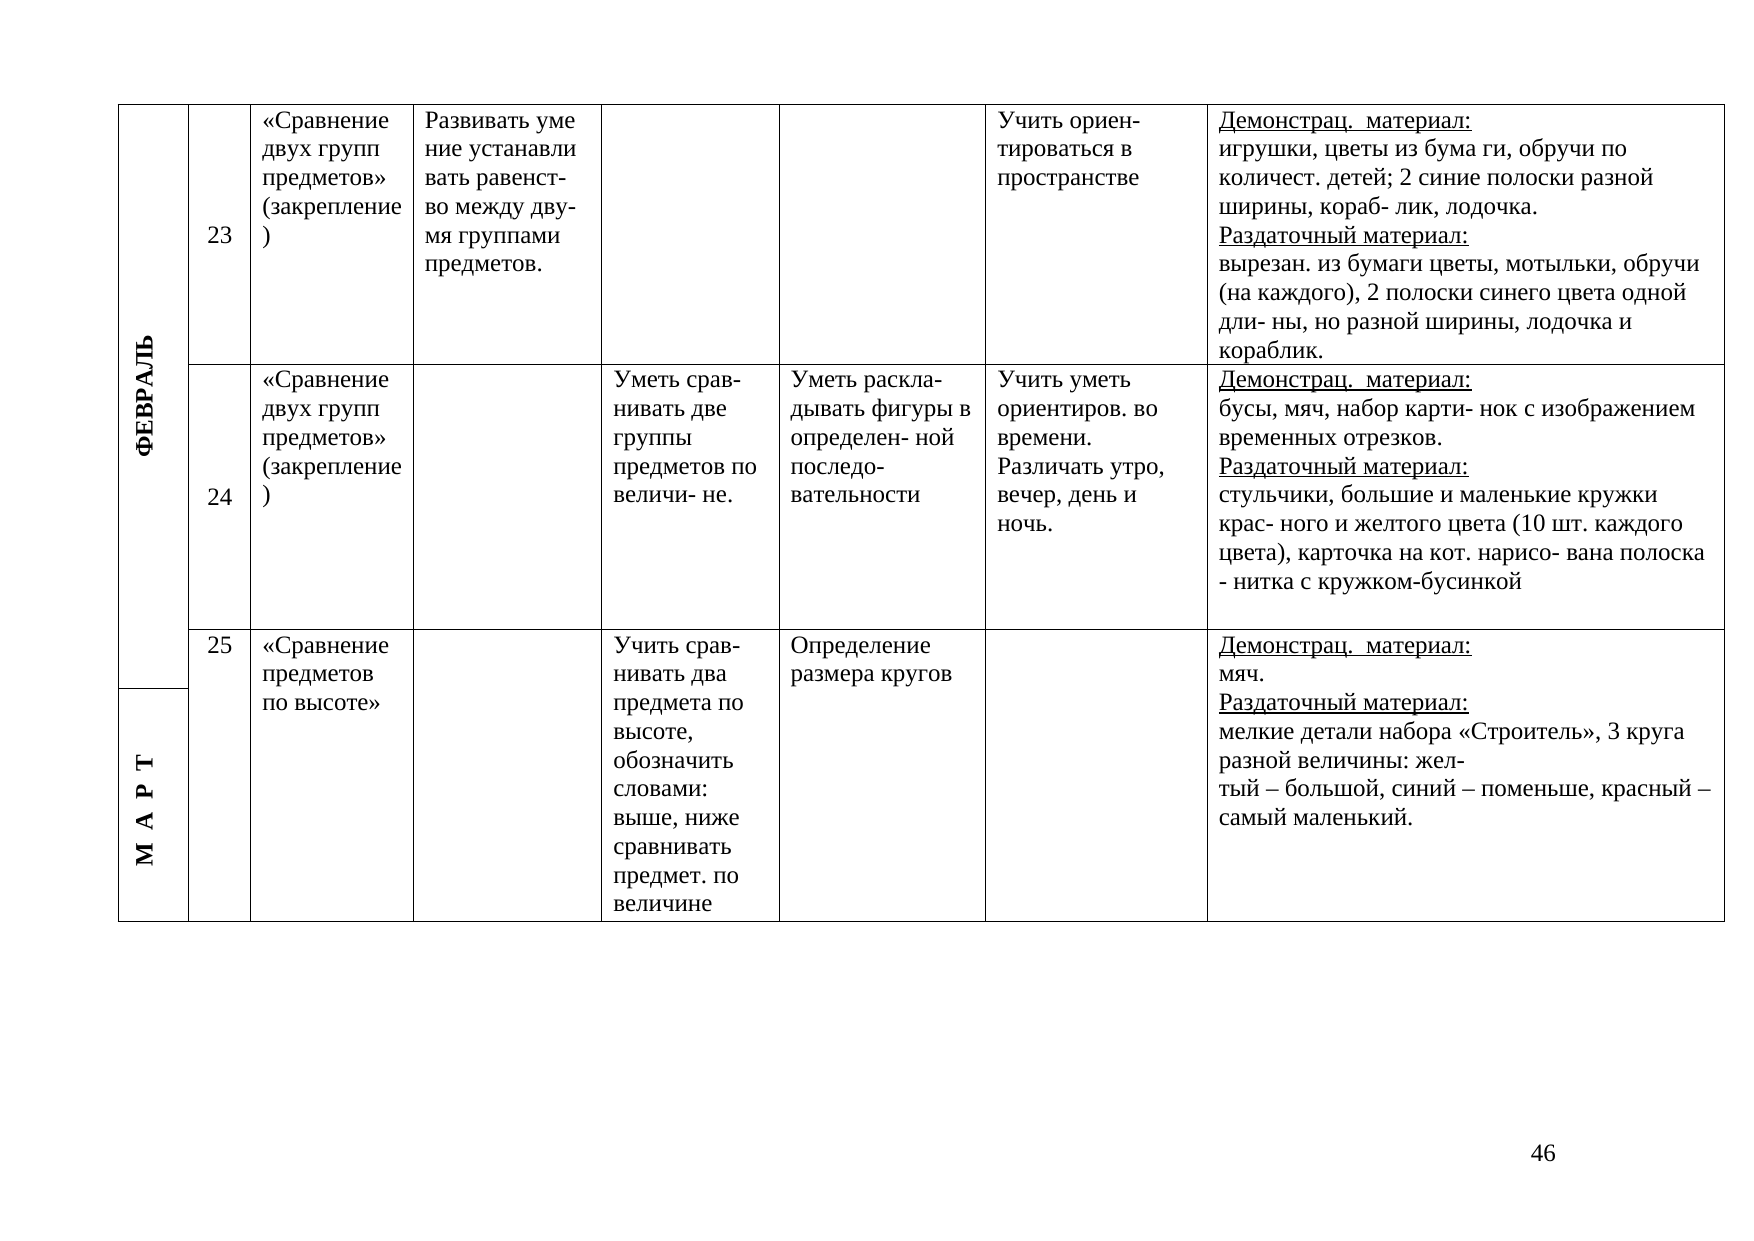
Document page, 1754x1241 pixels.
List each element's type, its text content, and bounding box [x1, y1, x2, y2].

table_cell [414, 630, 601, 921]
table_cell Уметь раскла- дывать фигуры в определен- ной последо- вательности [780, 365, 985, 629]
table_cell «Сравнение предметов по высоте» [251, 630, 413, 921]
table_cell М А Р Т [119, 689, 188, 921]
table_cell 23 [189, 105, 250, 363]
table_cell Уметь срав- нивать две группы предметов по величи- не. [602, 365, 779, 629]
table_cell Учить ориен- тироваться в пространстве [986, 105, 1207, 363]
table_cell 24 [189, 365, 250, 629]
table_cell ФЕВРАЛЬ [119, 105, 188, 688]
table_cell Развивать уме ние устанавли вать равенст- во между дву- мя группами предметов. [414, 105, 601, 363]
table_cell Демонстрац. материал: игрушки, цветы из бума ги, обручи по количест. детей; 2 синие полоски разной ширины, кораб- лик, лодочка. Раздаточный материал: вырезан. из бумаги цветы, мотыльки, обручи (на каждого), 2 полоски синего цвета одной дли- ны, но разной ширины, лодочка и кораблик. [1208, 105, 1724, 363]
table_cell [414, 365, 601, 629]
table_cell 25 [189, 630, 250, 921]
table_cell [780, 105, 985, 363]
table_cell Определение размера кругов [780, 630, 985, 921]
table_cell Учить уметь ориентиров. во времени. Различать утро, вечер, день и ночь. [986, 365, 1207, 629]
table_cell Демонстрац. материал: бусы, мяч, набор карти- нок с изображением временных отрезков. Раздаточный материал: стульчики, большие и маленькие кружки крас- ного и желтого цвета (10 шт. каждого цвета), карточка на кот. нарисо- вана полоска - нитка с кружком-бусинкой [1208, 365, 1724, 629]
table_cell [986, 630, 1207, 921]
table_cell «Сравнение двух групп предметов» (закрепление) [251, 365, 413, 629]
table_cell Учить срав- нивать два предмета по высоте, обозначить словами: выше, ниже сравнивать предмет. по величине [602, 630, 779, 921]
table_cell [602, 105, 779, 363]
table_cell «Сравнение двух групп предметов» (закрепление) [251, 105, 413, 363]
table_cell Демонстрац. материал: мяч. Раздаточный материал: мелкие детали набора «Строитель», 3 круга разной величины: жел- тый – большой, синий – поменьше, красный – самый маленький. [1208, 630, 1724, 921]
